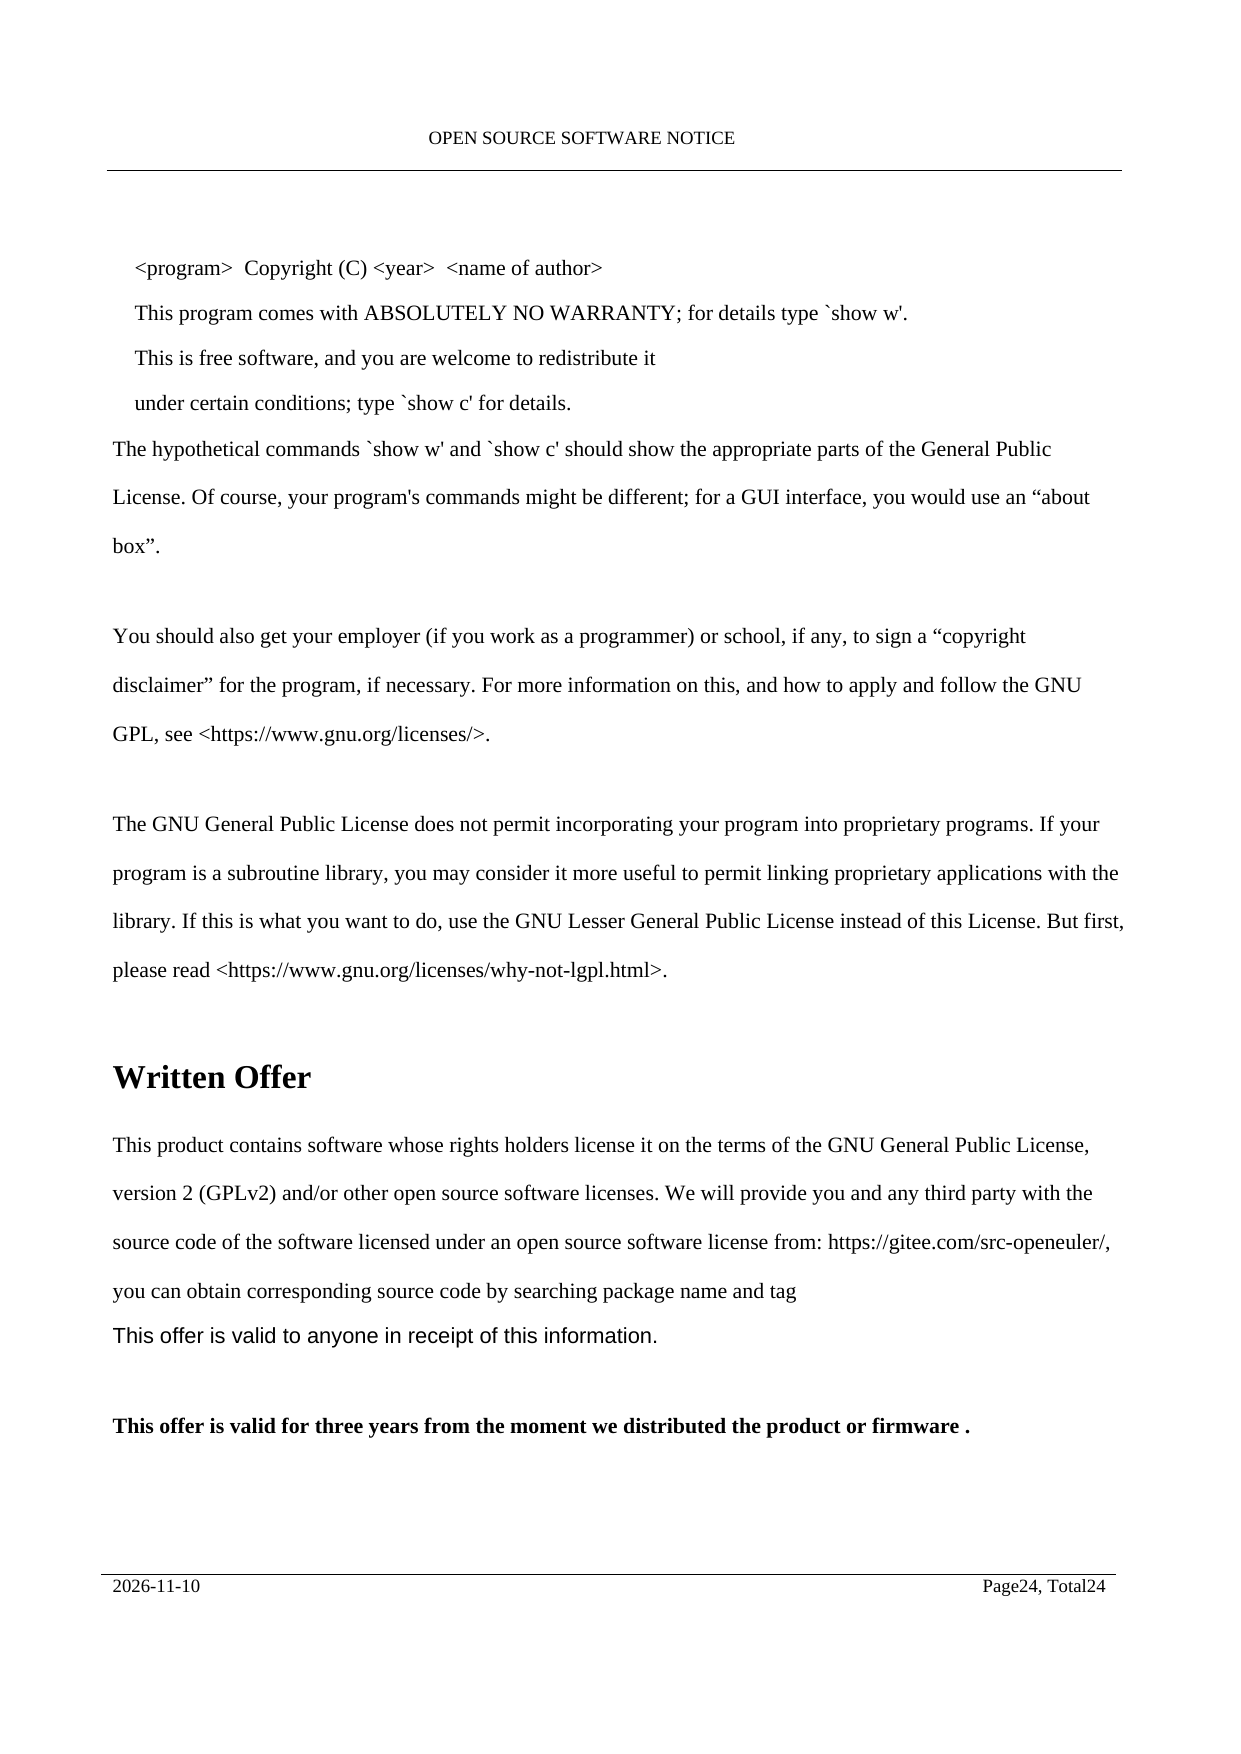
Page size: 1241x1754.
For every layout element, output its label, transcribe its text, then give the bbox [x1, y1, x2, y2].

text You should also get your employer (if you work as a programmer) or school, if any, to sign a “copyright disclaimer” for the program, if necessary. For more information on this, and how to apply and follow the GNU GPL, see <https://www.gnu.org/licenses/>. [112, 619, 1128, 749]
text This offer is valid to anyone in receipt of this information. [112, 1319, 1128, 1352]
text <program> Copyright (C) <year> <name of author> [112, 251, 1128, 284]
text This offer is valid for three years from the moment we distributed the product or firmware . [112, 1409, 1128, 1442]
text The hypothetical commands `show w' and `show c' should show the appropriate parts of the General Public License. Of course, your program's commands might be different; for a GUI interface, you would use an “about box”. [112, 432, 1128, 562]
text This program comes with ABSOLUTELY NO WARRANTY; for details type `show w'. [112, 297, 1128, 329]
text under certain conditions; type `show c' for details. [112, 387, 1128, 419]
text The GNU General Public License does not permit incorporating your program into proprietary programs. If your program is a subroutine library, you may consider it more useful to permit linking proprietary applications with the library. If this is what you want to do, use the GNU Lesser General Public License instead of this License. But first, please read <https://www.gnu.org/licenses/why-not-lgpl.html>. [112, 807, 1128, 986]
text This is free software, and you are welcome to redistribute it [112, 342, 1128, 374]
text This product contains software whose rights holders license it on the terms of the GNU General Public License, version 2 (GPLv2) and/or other open source software licenses. We will provide you and any third party with the source code of the software licensed under an open source software license from: https://gitee.com/src-openeuler/, you can obtain corresponding source code by searching package name and tag [112, 1128, 1128, 1307]
text Written Offer [112, 1044, 1128, 1109]
